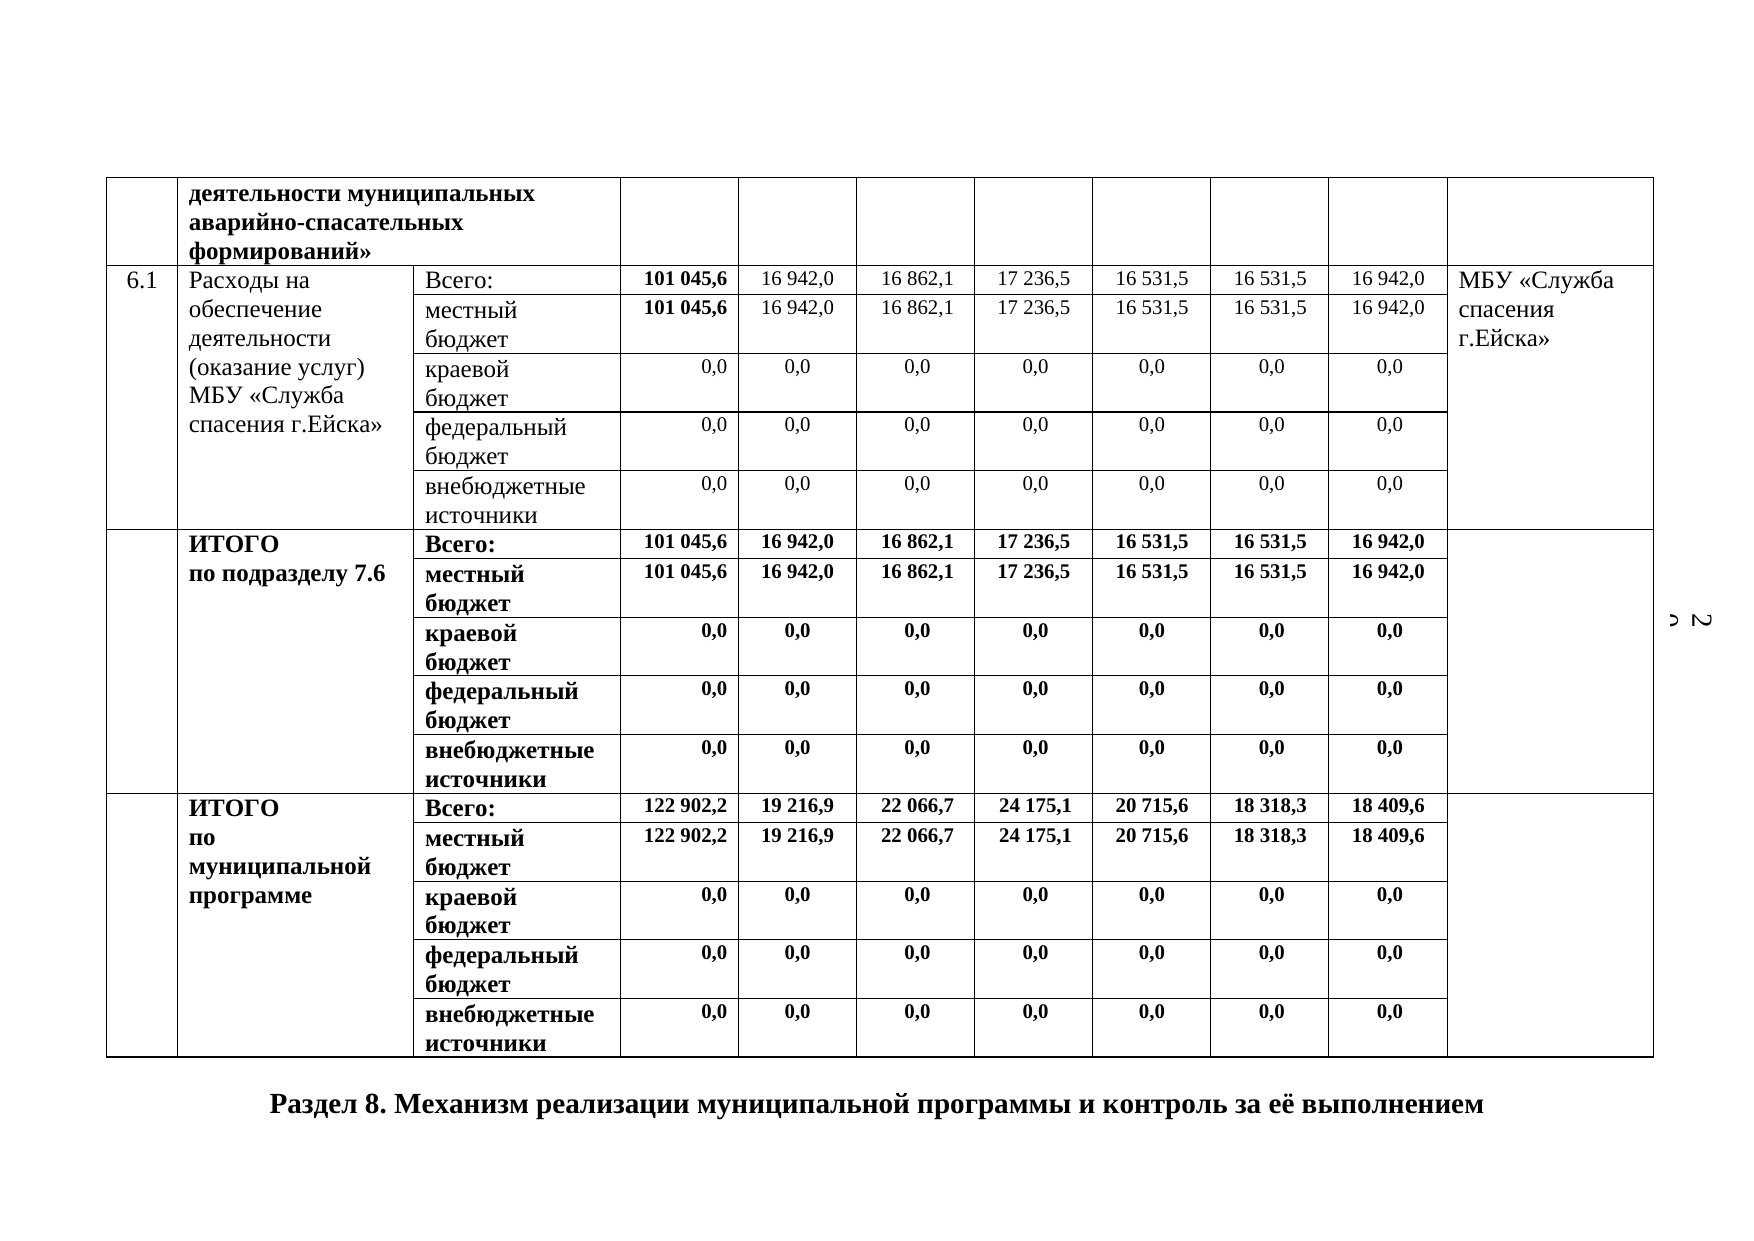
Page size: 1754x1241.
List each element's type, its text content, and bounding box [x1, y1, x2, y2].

table_cell 0,0 [621, 471, 738, 528]
table_cell 16 942,0 [1329, 559, 1447, 617]
table_cell [107, 530, 177, 792]
table_cell 0,0 [1093, 354, 1210, 411]
table_cell 0,0 [1329, 676, 1447, 734]
table_cell 0,0 [1093, 882, 1210, 939]
table_cell 101 045,6 [621, 266, 738, 294]
table_cell 24 175,1 [975, 794, 1092, 822]
table_cell 0,0 [1211, 618, 1328, 675]
table_cell [857, 178, 974, 264]
table_cell 0,0 [739, 471, 856, 528]
table_cell краевой бюджет [414, 354, 620, 411]
table_cell 16 942,0 [739, 266, 856, 294]
table_cell 16 942,0 [1329, 530, 1447, 558]
table_cell [739, 178, 856, 264]
table_cell 0,0 [739, 735, 856, 792]
table_cell 0,0 [1329, 413, 1447, 470]
table_cell 18 409,6 [1329, 823, 1447, 881]
table_cell 0,0 [739, 618, 856, 675]
table_cell 0,0 [857, 735, 974, 792]
table_cell 17 236,5 [975, 295, 1092, 353]
table_cell 16 942,0 [1329, 266, 1447, 294]
table_cell 0,0 [1093, 413, 1210, 470]
table_cell 0,0 [857, 999, 974, 1056]
table_cell ИТОГО по подразделу 7.6 [178, 530, 413, 792]
table_cell 16 531,5 [1211, 295, 1328, 353]
table_cell 0,0 [1093, 999, 1210, 1056]
table_cell 101 045,6 [621, 530, 738, 558]
table_cell 0,0 [857, 354, 974, 411]
table_cell внебюджетные источники [414, 735, 620, 792]
table_cell 16 531,5 [1211, 266, 1328, 294]
table_cell внебюджетные источники [414, 999, 620, 1056]
table_cell ИТОГО по муниципальной программе [178, 794, 413, 1056]
table_cell 16 942,0 [1329, 295, 1447, 353]
table_cell 0,0 [857, 882, 974, 939]
table_cell 101 045,6 [621, 559, 738, 617]
table_cell 20 715,6 [1093, 823, 1210, 881]
table_cell краевой бюджет [414, 882, 620, 939]
table_cell 6 [107, 178, 177, 264]
table_cell [621, 178, 738, 264]
table_cell 0,0 [739, 999, 856, 1056]
table_cell 16 862,1 [857, 530, 974, 558]
table_cell 0,0 [621, 882, 738, 939]
table_cell 0,0 [975, 471, 1092, 528]
table_cell 0,0 [1329, 940, 1447, 998]
table_cell 16 942,0 [739, 295, 856, 353]
table_cell 0,0 [1329, 618, 1447, 675]
table_cell [1329, 178, 1447, 264]
table_cell 22 066,7 [857, 823, 974, 881]
table_cell 0,0 [857, 940, 974, 998]
table_cell федеральный бюджет [414, 676, 620, 734]
table_cell 19 216,9 [739, 794, 856, 822]
table_cell [975, 178, 1092, 264]
table_cell 17 236,5 [975, 530, 1092, 558]
table_cell 122 902,2 [621, 823, 738, 881]
table_cell 16 531,5 [1093, 295, 1210, 353]
table_cell 16 531,5 [1211, 559, 1328, 617]
table_cell местный бюджет [414, 295, 620, 353]
table_cell 16 531,5 [1093, 559, 1210, 617]
table_cell 0,0 [857, 413, 974, 470]
table_cell 16 942,0 [739, 530, 856, 558]
table_cell краевой бюджет [414, 618, 620, 675]
table_cell 0,0 [975, 354, 1092, 411]
table_cell 16 862,1 [857, 559, 974, 617]
table_cell 0,0 [1211, 413, 1328, 470]
table_cell 0,0 [1211, 735, 1328, 792]
table_cell 16 531,5 [1093, 530, 1210, 558]
table_cell 0,0 [621, 354, 738, 411]
table_cell местный бюджет [414, 559, 620, 617]
table_cell 0,0 [739, 676, 856, 734]
table_cell 0,0 [621, 413, 738, 470]
table_cell 18 409,6 [1329, 794, 1447, 822]
table_cell 0,0 [975, 940, 1092, 998]
table_cell 0,0 [857, 676, 974, 734]
table_cell федеральный бюджет [414, 940, 620, 998]
table_cell 101 045,6 [621, 295, 738, 353]
table_cell 0,0 [1211, 354, 1328, 411]
table_cell 20 715,6 [1093, 794, 1210, 822]
table_cell [1211, 178, 1328, 264]
table_cell 0,0 [975, 676, 1092, 734]
text Раздел 8. Механизм реализации муниципальной программы и контроль за её выполнением [118, 1087, 1636, 1120]
table_cell 0,0 [1211, 882, 1328, 939]
table_cell Расходы на обеспечение деятельности (оказание услуг) МБУ «Служба спасения г.Ейска» [178, 266, 413, 528]
table_cell 0,0 [1329, 471, 1447, 528]
table_cell 0,0 [1093, 676, 1210, 734]
table_cell 17 236,5 [975, 266, 1092, 294]
table_cell 6.1 [107, 266, 177, 528]
table_cell 0,0 [975, 999, 1092, 1056]
table_cell 0,0 [1211, 471, 1328, 528]
table_cell 0,0 [857, 471, 974, 528]
table_cell 16 862,1 [857, 295, 974, 353]
table_cell 0,0 [739, 413, 856, 470]
table_cell 16 942,0 [739, 559, 856, 617]
table_cell 0,0 [1093, 471, 1210, 528]
table_cell 0,0 [739, 940, 856, 998]
table_cell федеральный бюджет [414, 413, 620, 470]
table_cell 0,0 [621, 999, 738, 1056]
table_cell 24 175,1 [975, 823, 1092, 881]
table_cell [1448, 178, 1653, 264]
table_cell 0,0 [975, 413, 1092, 470]
table_cell [1448, 530, 1653, 792]
table_cell 0,0 [857, 618, 974, 675]
table_cell внебюджетные источники [414, 471, 620, 528]
table_cell 0,0 [1211, 999, 1328, 1056]
table_cell 0,0 [1329, 999, 1447, 1056]
table_cell 0,0 [739, 882, 856, 939]
table_cell 0,0 [1211, 940, 1328, 998]
table_cell 122 902,2 [621, 794, 738, 822]
table_cell 0,0 [1329, 354, 1447, 411]
table_cell 0,0 [621, 676, 738, 734]
table_cell 0,0 [1211, 676, 1328, 734]
table_cell 19 216,9 [739, 823, 856, 881]
table_cell 17 236,5 [975, 559, 1092, 617]
table_cell 0,0 [1329, 882, 1447, 939]
table_cell Всего: [414, 794, 620, 822]
table_cell 22 066,7 [857, 794, 974, 822]
table_cell Всего: [414, 530, 620, 558]
table_cell [107, 794, 177, 1056]
table_cell 0,0 [975, 735, 1092, 792]
table_cell 18 318,3 [1211, 794, 1328, 822]
table_cell 16 531,5 [1211, 530, 1328, 558]
table_cell МБУ «Служба спасения г.Ейска» [1448, 266, 1653, 528]
table_cell 0,0 [621, 618, 738, 675]
table_cell 16 862,1 [857, 266, 974, 294]
table_cell 18 318,3 [1211, 823, 1328, 881]
table_cell 0,0 [975, 882, 1092, 939]
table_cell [178, 178, 620, 264]
table_cell 0,0 [1093, 735, 1210, 792]
table_cell местный бюджет [414, 823, 620, 881]
table_cell 0,0 [1093, 940, 1210, 998]
table_cell 0,0 [1329, 735, 1447, 792]
table_cell 0,0 [621, 940, 738, 998]
table_cell 16 531,5 [1093, 266, 1210, 294]
table_cell [1448, 794, 1653, 1056]
table_cell [1093, 178, 1210, 264]
table_cell 0,0 [1093, 618, 1210, 675]
table_cell Всего: [414, 266, 620, 294]
table_cell 0,0 [621, 735, 738, 792]
table_cell 0,0 [739, 354, 856, 411]
table_cell 0,0 [975, 618, 1092, 675]
